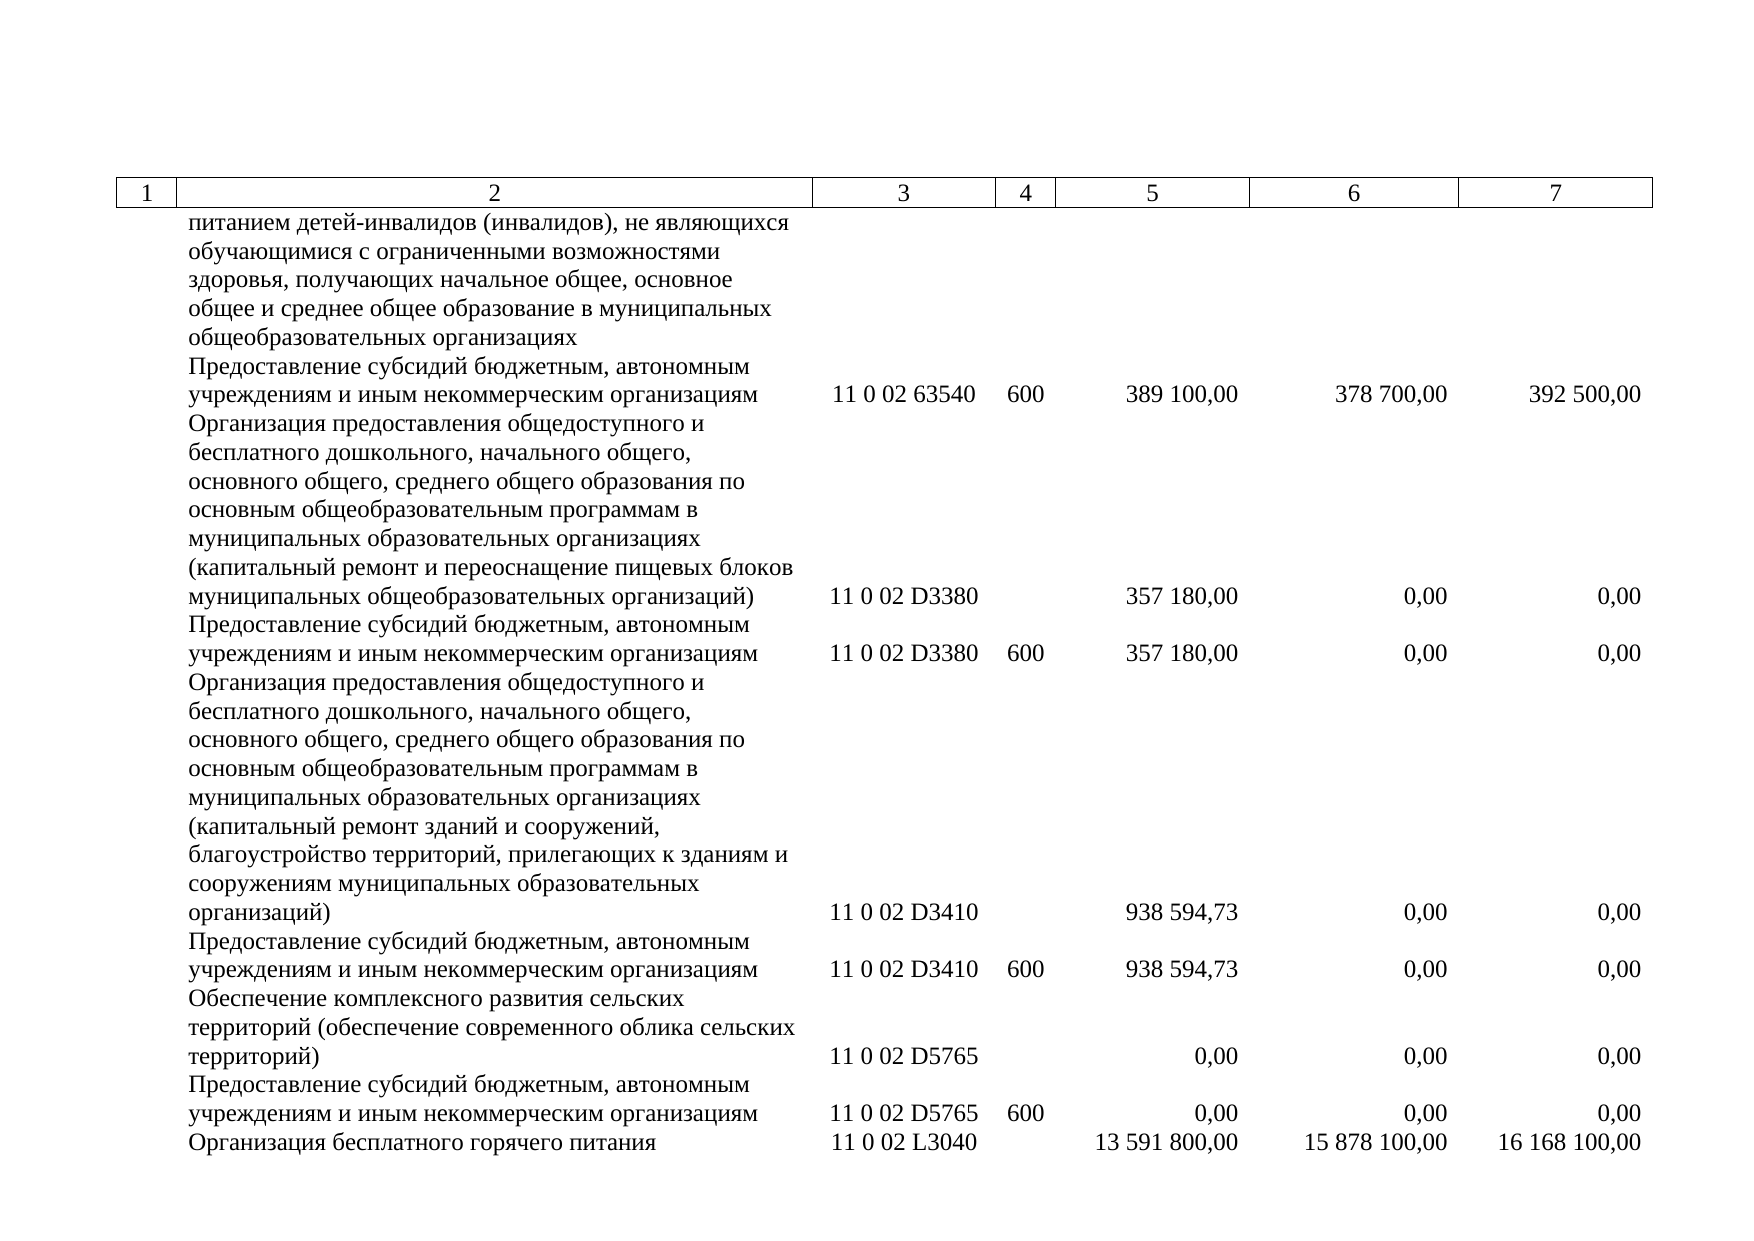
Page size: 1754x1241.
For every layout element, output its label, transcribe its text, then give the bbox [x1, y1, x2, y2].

table_header 3 [813, 178, 995, 207]
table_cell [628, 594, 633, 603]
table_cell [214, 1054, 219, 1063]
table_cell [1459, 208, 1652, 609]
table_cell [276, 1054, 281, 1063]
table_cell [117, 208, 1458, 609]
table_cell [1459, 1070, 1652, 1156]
table_header 4 [996, 178, 1055, 207]
table_header 2 [177, 178, 812, 207]
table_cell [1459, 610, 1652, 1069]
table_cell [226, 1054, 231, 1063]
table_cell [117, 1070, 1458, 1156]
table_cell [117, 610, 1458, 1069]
table_header 7 [1459, 178, 1652, 207]
table_header 5 [1056, 178, 1249, 207]
table_header 1 [117, 178, 176, 207]
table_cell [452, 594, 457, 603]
table_header 6 [1250, 178, 1458, 207]
